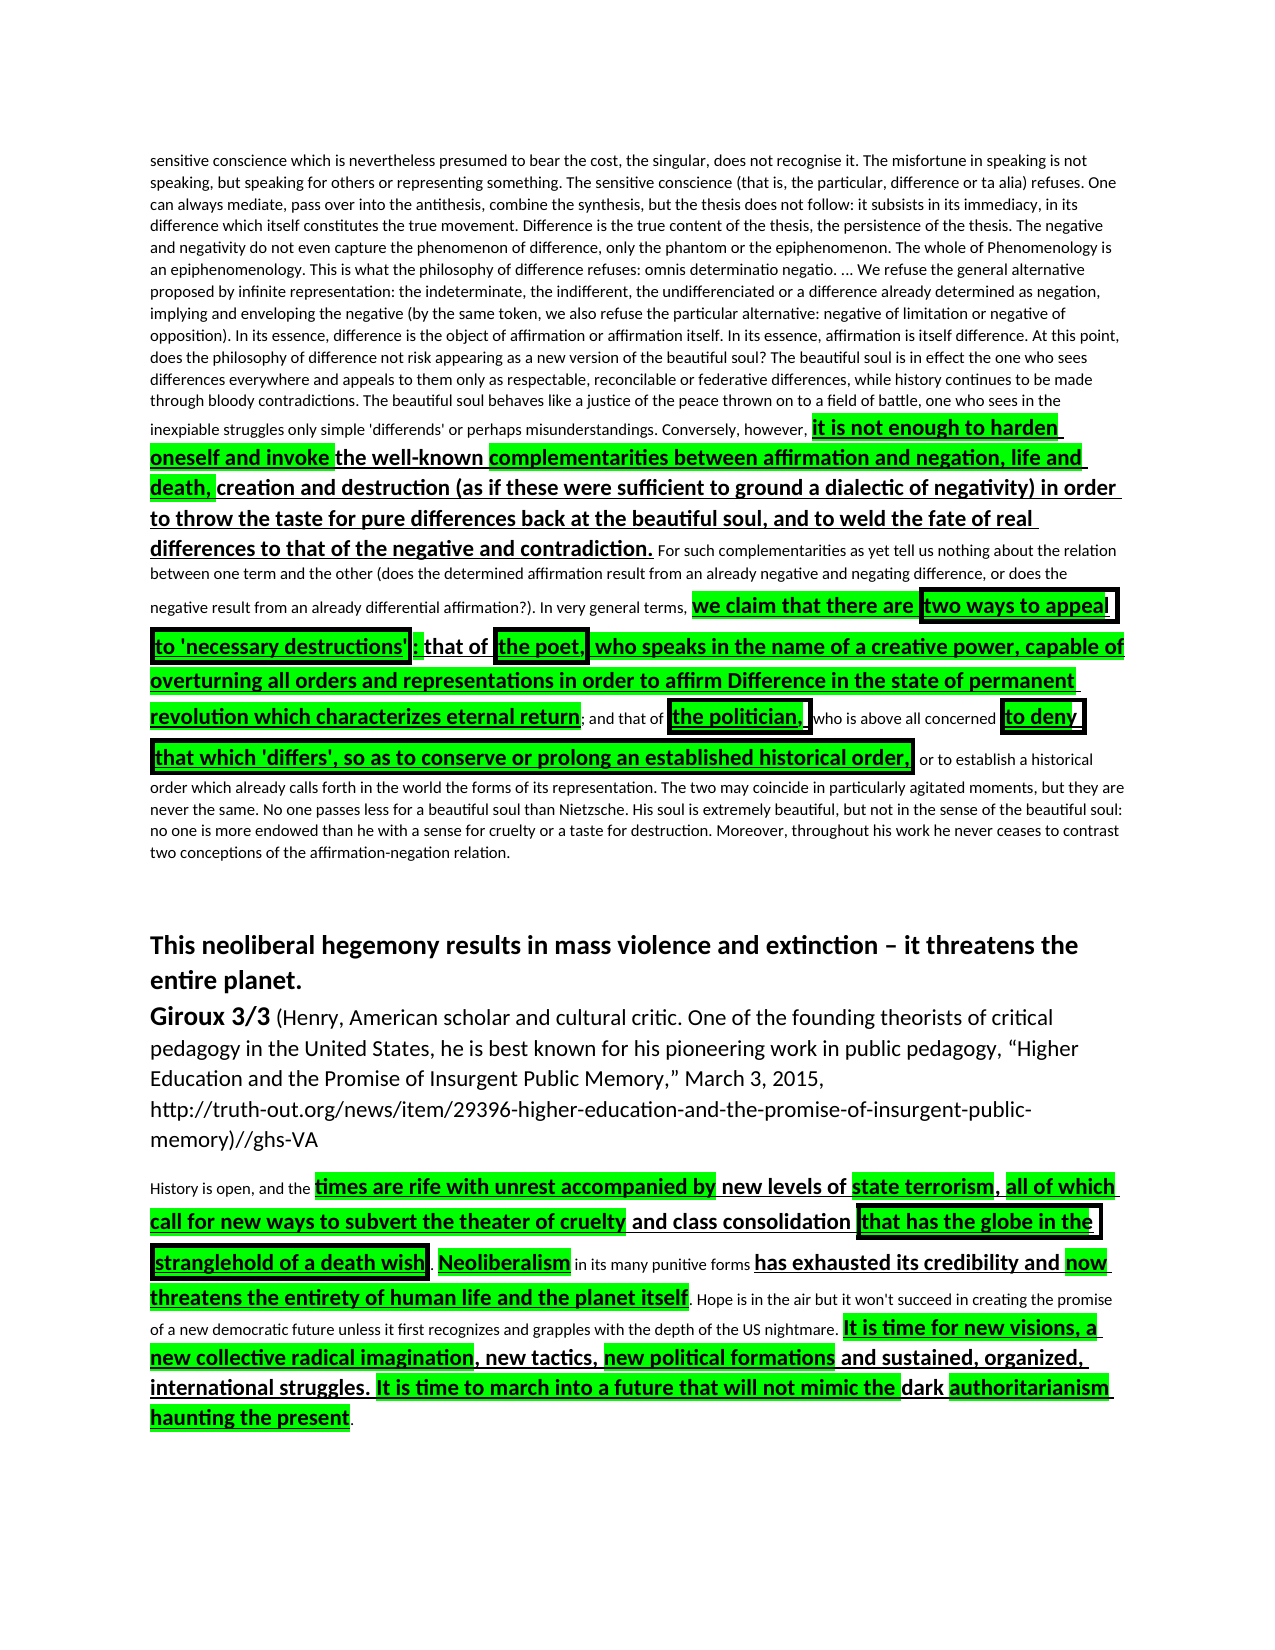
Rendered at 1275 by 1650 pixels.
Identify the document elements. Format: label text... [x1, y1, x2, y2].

text History is open, and the times are rife with unrest accompanied by new levels of state terrorism, all of which call for new ways to subvert the theater of cruelty and class consolidation that has the globe in the stranglehold of a death wish. Neoliberalism in its many punitive forms has exhausted its credibility and now threatens the entirety of human life and the planet itself. Hope is in the air but it won't succeed in creating the promise of a new democratic future unless it first recognizes and grapples with the depth of the US nightmare. It is time for new visions, a new collective radical imagination, new tactics, new political formations and sustained, organized, international struggles. It is time to march into a future that will not mimic the dark authoritarianism haunting the present. [150, 1172, 1125, 1432]
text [150, 150, 1125, 656]
subtitle This neoliberal hegemony results in mass violence and extinction – it threatens the entire planet. [150, 928, 1125, 997]
text Giroux 3/3 (Henry, American scholar and cultural critic. One of the founding theorists of critical pedagogy in the United States, he is best known for his pioneering work in public pedagogy, “Higher Education and the Promise of Insurgent Public Memory,” March 3, 2015, http://truth-out.org/news/item/29396-higher-education-and-the-promise-of-insurgent-public-memory)//ghs-VA [150, 999, 1125, 1153]
